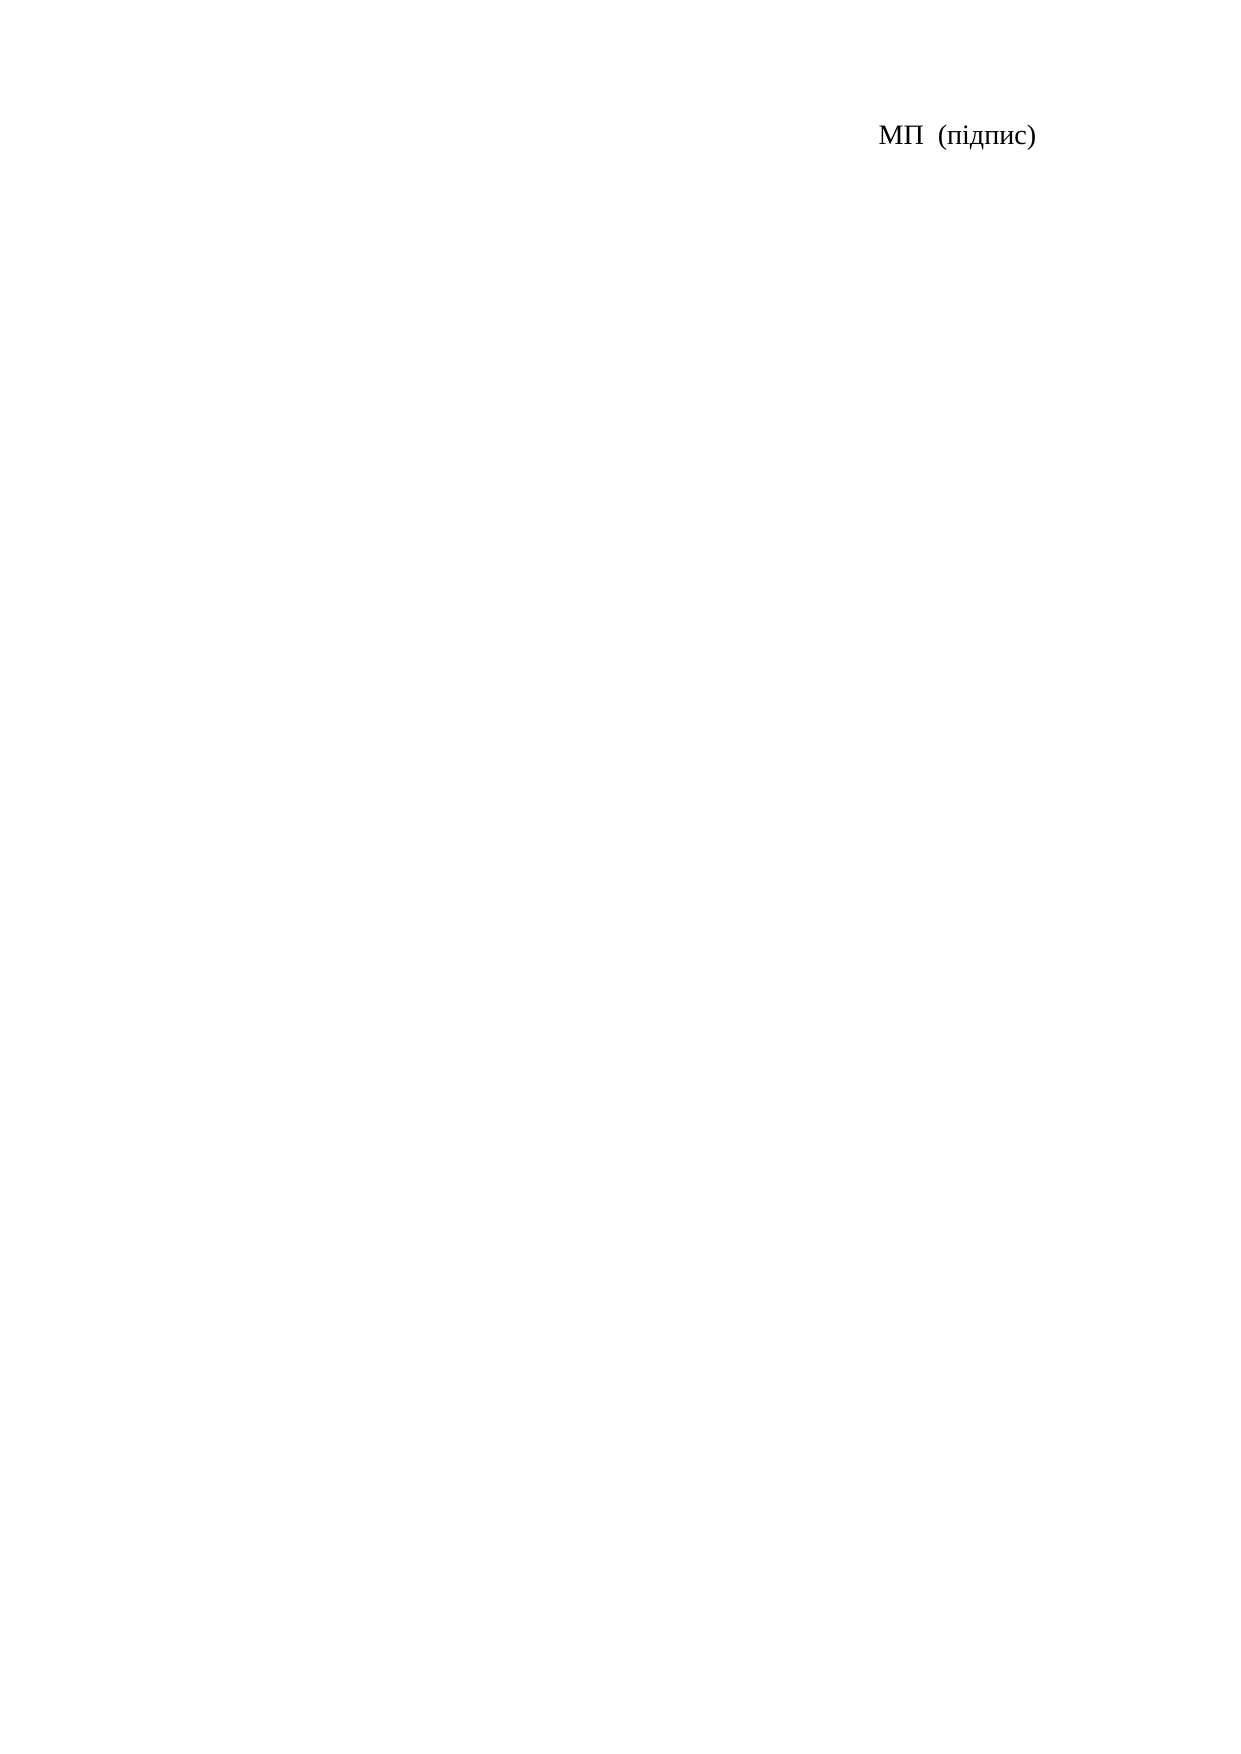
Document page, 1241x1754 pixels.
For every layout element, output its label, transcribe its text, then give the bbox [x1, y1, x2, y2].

text МП (підпис) [177, 118, 1181, 151]
